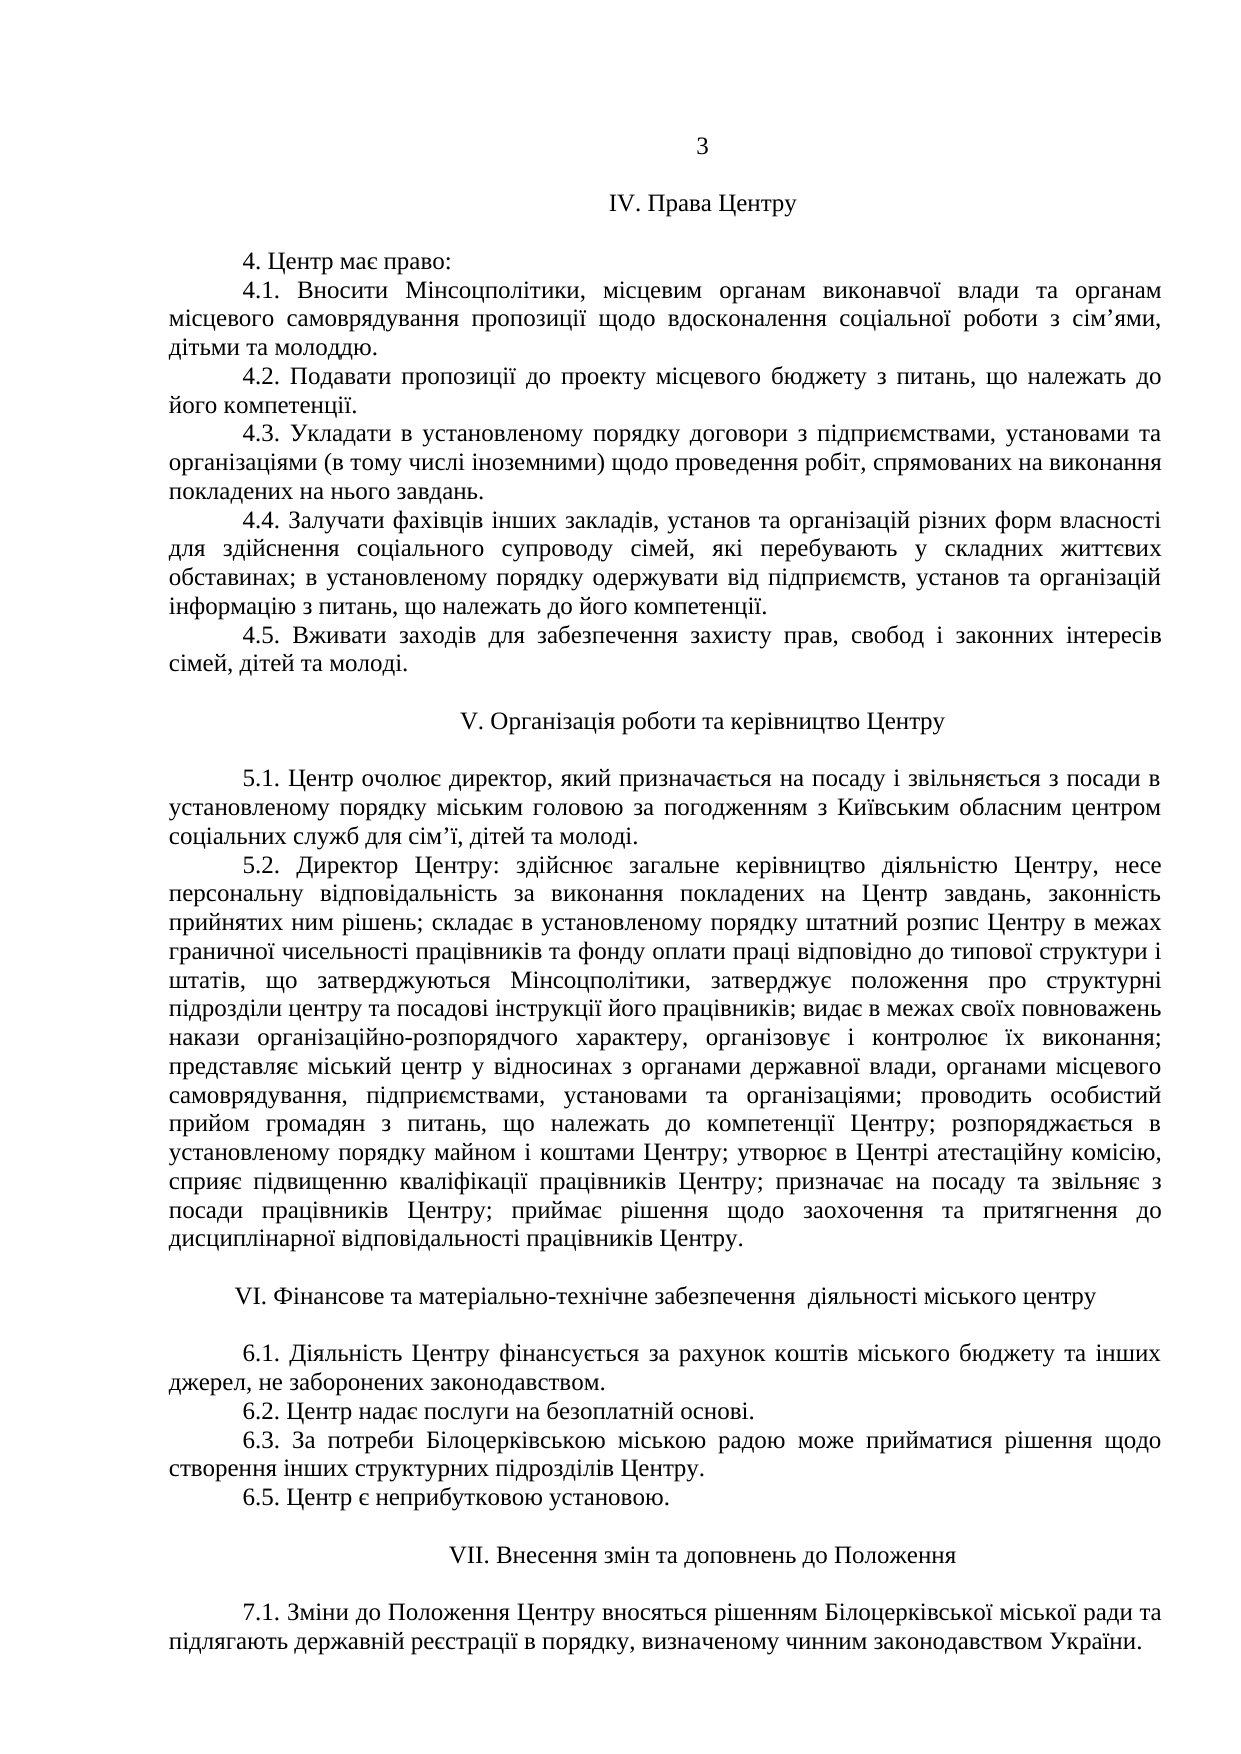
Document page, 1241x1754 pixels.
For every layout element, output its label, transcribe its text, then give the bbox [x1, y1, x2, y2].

text 5.2. Директор Центру: здійснює загальне керівництво діяльністю Центру, несе персональну відповідальність за виконання покладених на Центр завдань, законність прийнятих ним рішень; складає в установленому порядку штатний розпис Центру в межах граничної чисельності працівників та фонду оплати праці відповідно до типової структури і штатів, що затверджуються Мінсоцполітики, затверджує положення про структурні підрозділи центру та посадові інструкції його працівників; видає в межах своїх повноважень накази організаційно-розпорядчого характеру, організовує і контролює їх виконання; представляє міський центр у відносинах з органами державної влади, органами місцевого самоврядування, підприємствами, установами та організаціями; проводить особистий прийом громадян з питань, що належать до компетенції Центру; розпоряджається в установленому порядку майном і коштами Центру; утворює в Центрі атестаційну комісію, сприяє підвищенню кваліфікації працівників Центру; призначає на посаду та звільняє з посади працівників Центру; приймає рішення щодо заохочення та притягнення до дисциплінарної відповідальності працівників Центру. [169, 850, 1162, 1252]
text 6.1. Діяльність Центру фінансується за рахунок коштів міського бюджету та інших джерел, не заборонених законодавством. [169, 1338, 1162, 1396]
text VII. Внесення змін та доповнень до Положення [169, 1540, 1162, 1568]
text 6.3. За потреби Білоцерківською міською радою може прийматися рішення щодо створення інших структурних підрозділів Центру. [169, 1425, 1162, 1482]
text 4.2. Подавати пропозиції до проекту місцевого бюджету з питань, що належать до його компетенції. [169, 361, 1162, 418]
text 6.2. Центр надає послуги на безоплатній основі. [169, 1396, 1162, 1425]
text 3 [169, 131, 1162, 160]
text VI. Фінансове та матеріально-технічне забезпечення діяльності міського центру [169, 1281, 1162, 1310]
text V. Організація роботи та керівництво Центру [169, 706, 1162, 735]
text IV. Права Центру [169, 188, 1162, 217]
text 4.1. Вносити Мінсоцполітики, місцевим органам виконавчої влади та органам місцевого самоврядування пропозиції щодо вдосконалення соціальної роботи з сім’ями, дітьми та молоддю. [169, 275, 1162, 361]
text 4.4. Залучати фахівців інших закладів, установ та організацій різних форм власності для здійснення соціального супроводу сімей, які перебувають у складних життєвих обставинах; в установленому порядку одержувати від підприємств, установ та організацій інформацію з питань, що належать до його компетенції. [169, 505, 1162, 620]
text 4.3. Укладати в установленому порядку договори з підприємствами, установами та організаціями (в тому числі іноземними) щодо проведення робіт, спрямованих на виконання покладених на нього завдань. [169, 418, 1162, 505]
text 4. Центр має право: [169, 246, 1162, 275]
text 6.5. Центр є неприбутковою установою. [169, 1482, 1162, 1511]
text 5.1. Центр очолює директор, який призначається на посаду і звільняється з посади в установленому порядку міським головою за погодженням з Київським обласним центром соціальних служб для сім’ї, дітей та молоді. [169, 763, 1162, 850]
text 4.5. Вживати заходів для забезпечення захисту прав, свобод і законних інтересів сімей, дітей та молоді. [169, 620, 1162, 677]
text 7.1. Зміни до Положення Центру вносяться рішенням Білоцерківської міської ради та підлягають державній реєстрації в порядку, визначеному чинним законодавством України. [169, 1597, 1162, 1655]
